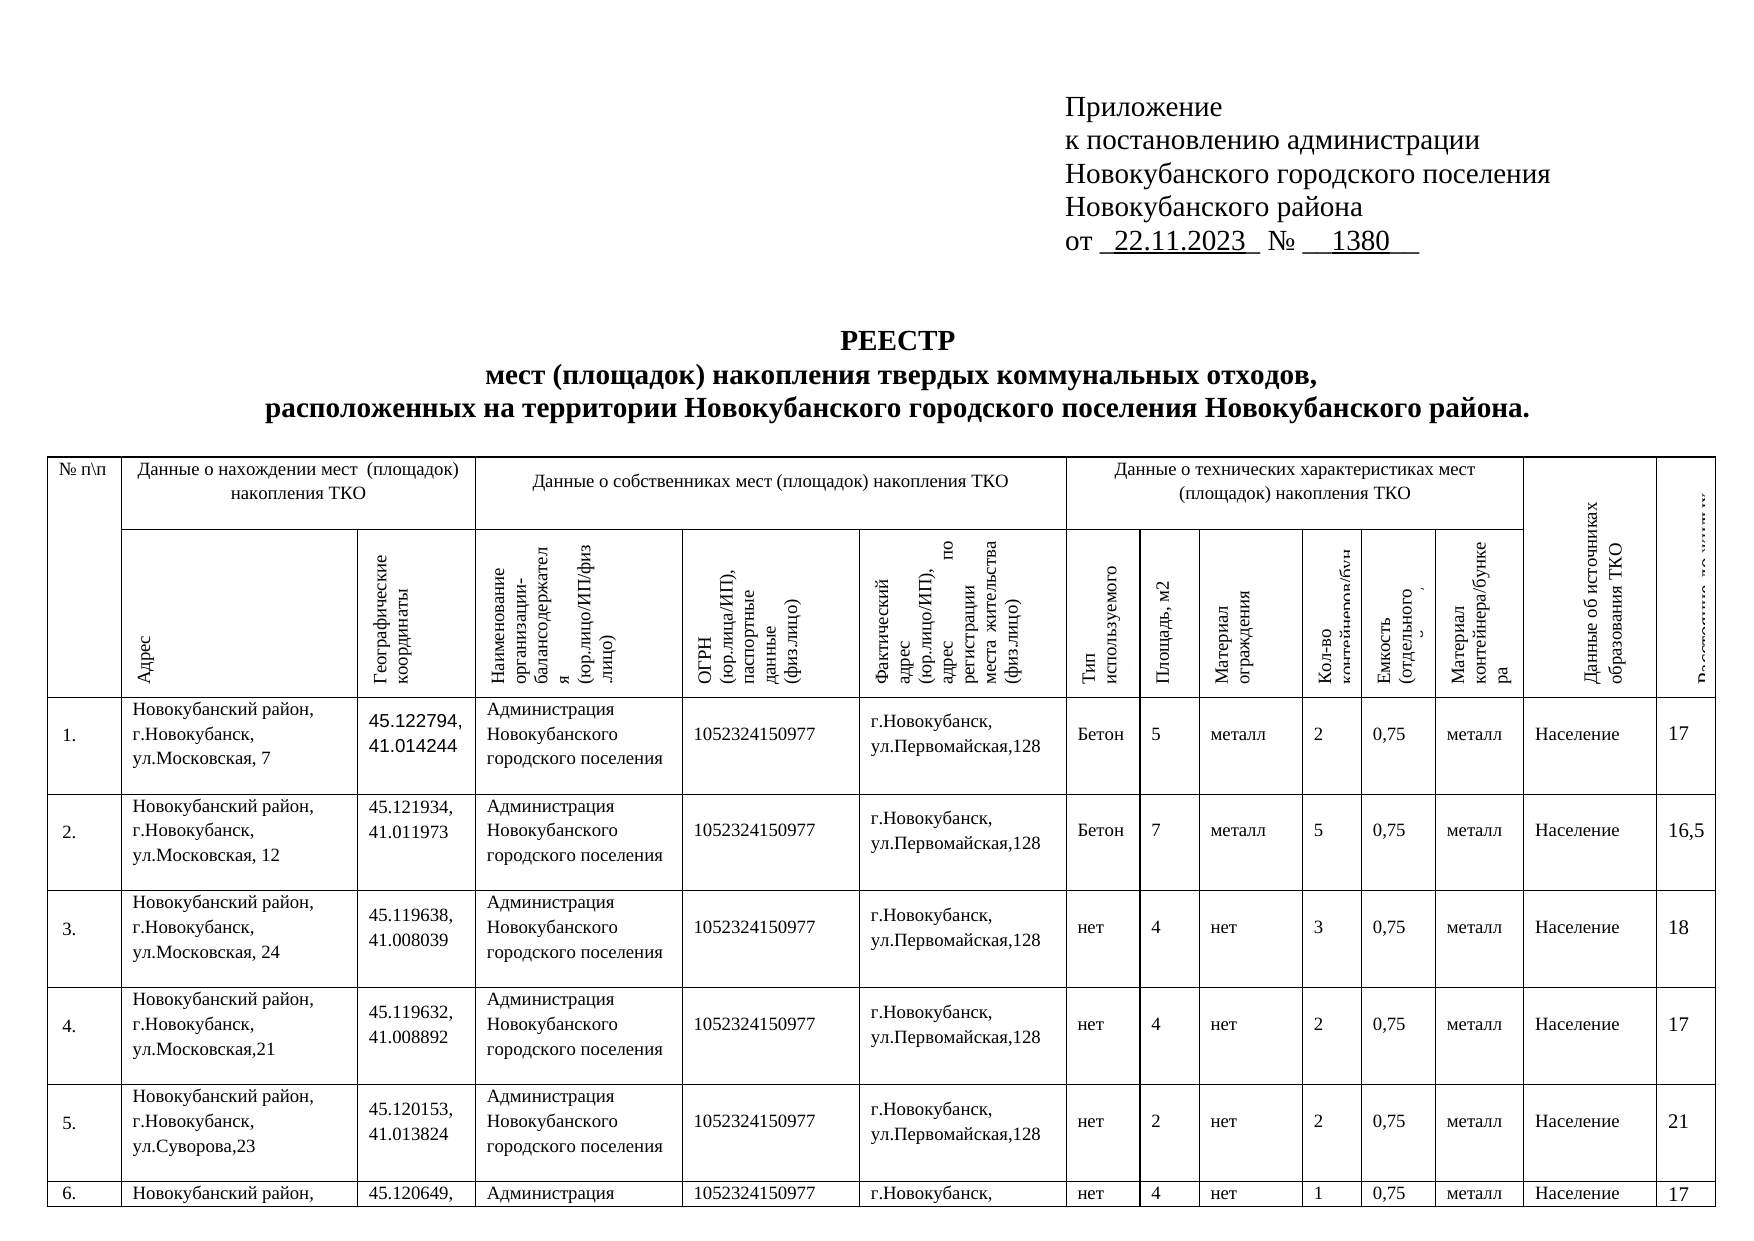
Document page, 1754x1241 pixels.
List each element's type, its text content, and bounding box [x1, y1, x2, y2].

table_cell Население [1524, 891, 1656, 987]
table_cell 18 [1657, 891, 1715, 987]
table_cell 5 [1141, 698, 1199, 793]
table_cell 5 [1303, 795, 1361, 890]
table_cell ОГРН (юр.лица/ИП), паспортные данные (физ.лицо) [683, 530, 859, 697]
table_cell 45.119632, 41.008892 [358, 988, 475, 1084]
table_cell металл [1436, 698, 1523, 793]
table_cell [48, 795, 121, 890]
table_cell металл [1200, 698, 1302, 793]
table_header Данные о собственниках мест (площадок) накопления ТКО [476, 458, 1066, 528]
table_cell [476, 1182, 682, 1206]
table_cell 0,75 [1362, 891, 1435, 987]
table_cell металл [1436, 1085, 1523, 1181]
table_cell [122, 1182, 357, 1206]
table_cell [48, 1085, 121, 1181]
table_cell нет [1067, 988, 1139, 1084]
table_cell 1052324150977 [683, 795, 859, 890]
table_cell 1052324150977 [683, 891, 859, 987]
table_cell [48, 698, 121, 793]
table_cell Кол-во контейнеров/бункеров [1303, 530, 1361, 697]
table_cell 4 [1141, 1182, 1199, 1206]
table_cell Площадь, м2 [1141, 530, 1199, 697]
table_cell Материал ограждения [1200, 530, 1302, 697]
table_cell Население [1524, 1182, 1656, 1206]
table_cell нет [1200, 1085, 1302, 1181]
table_cell Новокубанский район, г.Новокубанск, ул.Московская, 24 [122, 891, 357, 987]
table_cell 2 [1303, 988, 1361, 1084]
table_header Данные об источниках образования ТКО [1524, 458, 1656, 697]
table_cell г.Новокубанск, ул.Первомайская,128 [860, 988, 1066, 1084]
table_cell 3 [1303, 891, 1361, 987]
table_cell 16,5 [1657, 795, 1715, 890]
table_cell нет [1200, 1182, 1302, 1206]
table_cell Администрация Новокубанского городского поселения [476, 891, 682, 987]
text расположенных на территории Новокубанского городского поселения Новокубанского района. [106, 391, 1689, 424]
table_cell 0,75 [1362, 795, 1435, 890]
table_cell 2 [1141, 1085, 1199, 1181]
text Новокубанского района [1065, 189, 1689, 223]
table_header Данные о нахождении мест (площадок) накопления ТКО [122, 458, 475, 528]
table_cell Фактический адрес (юр.лицо/ИП), адрес по регистрации места жительства (физ.лицо) [860, 530, 1066, 697]
table_cell Бетон [1067, 795, 1139, 890]
table_cell Администрация Новокубанского городского поселения [476, 988, 682, 1084]
table_cell Наименование организации-балансодержателя (юр.лицо/ИП/физ.лицо) [476, 530, 682, 697]
table_cell Население [1524, 698, 1656, 793]
table_cell 0,75 [1362, 988, 1435, 1084]
text от _22.11.2023_ № __1380__ [1065, 223, 1689, 256]
table_cell 7 [1141, 795, 1199, 890]
table_cell Администрация Новокубанского городского поселения [476, 795, 682, 890]
table_cell 45.119638, 41.008039 [358, 891, 475, 987]
table_cell нет [1067, 1182, 1139, 1206]
text к постановлению администрации [1065, 122, 1689, 156]
table_cell 1052324150977 [683, 1085, 859, 1181]
table_cell Материал контейнера/бункера [1436, 530, 1523, 697]
table_cell металл [1436, 795, 1523, 890]
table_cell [476, 1085, 682, 1181]
table_cell Население [1524, 1085, 1656, 1181]
table_cell 45.120153, 41.013824 [358, 1085, 475, 1181]
table_cell 1052324150977 [683, 1182, 859, 1206]
table_cell 1052324150977 [683, 698, 859, 793]
table_cell Население [1524, 988, 1656, 1084]
table_cell Население [1524, 795, 1656, 890]
table_cell Новокубанский район, г.Новокубанск, ул.Московская,21 [122, 988, 357, 1084]
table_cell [860, 1182, 1066, 1206]
table_cell 0,75 [1362, 698, 1435, 793]
table_cell Тип используемого покрытия [1067, 530, 1139, 697]
table_cell металл [1200, 795, 1302, 890]
table_cell Новокубанский район, г.Новокубанск, ул.Московская, 12 [122, 795, 357, 890]
table_cell 17 [1657, 988, 1715, 1084]
table_cell металл [1436, 1182, 1523, 1206]
table_cell 2 [1303, 698, 1361, 793]
table_cell Администрация Новокубанского городского поселения [476, 698, 682, 793]
table_cell металл [1436, 891, 1523, 987]
table_cell 1052324150977 [683, 988, 859, 1084]
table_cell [358, 1182, 475, 1206]
table_cell нет [1200, 891, 1302, 987]
table_cell 4 [1141, 988, 1199, 1084]
table_cell 4 [1141, 891, 1199, 987]
text Новокубанского городского поселения [1065, 156, 1689, 189]
table_header № п\п [48, 458, 121, 697]
table_cell 2 [1303, 1085, 1361, 1181]
table_cell нет [1200, 988, 1302, 1084]
table_cell [48, 988, 121, 1084]
table_cell [48, 891, 121, 987]
table_cell нет [1067, 891, 1139, 987]
table_cell 0,75 [1362, 1182, 1435, 1206]
table_header Расстояние до жилых объектов [1657, 458, 1715, 697]
table_cell 17 [1657, 1182, 1715, 1206]
table_cell г.Новокубанск, ул.Первомайская,128 [860, 698, 1066, 793]
text Приложение [1065, 89, 1689, 122]
table_cell 1 [1303, 1182, 1361, 1206]
text РЕЕСТР [106, 323, 1689, 357]
table_cell Адрес [122, 530, 357, 697]
table_cell 0,75 [1362, 1085, 1435, 1181]
table_cell [48, 1182, 121, 1206]
table_cell г.Новокубанск, ул.Первомайская,128 [860, 795, 1066, 890]
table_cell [860, 1085, 1066, 1181]
table_cell нет [1067, 1085, 1139, 1181]
table_header Данные о технических характеристиках мест (площадок) накопления ТКО [1067, 458, 1523, 528]
table_cell 45.121934, 41.011973 [358, 795, 475, 890]
table_cell 21 [1657, 1085, 1715, 1181]
table_cell Географические координаты [358, 530, 475, 697]
text мест (площадок) накопления твердых коммунальных отходов, [106, 357, 1689, 391]
table_cell Новокубанский район, г.Новокубанск, ул.Суворова,23 [122, 1085, 357, 1181]
table_cell Бетон [1067, 698, 1139, 793]
table_cell г.Новокубанск, ул.Первомайская,128 [860, 891, 1066, 987]
table_cell металл [1436, 988, 1523, 1084]
table_cell Новокубанский район, г.Новокубанск, ул.Московская, 7 [122, 698, 357, 793]
table_cell Емкость (отдельного контейнера/ бункера), м3 [1362, 530, 1435, 697]
table_cell 17 [1657, 698, 1715, 793]
table_cell 45.122794, 41.014244 [358, 698, 475, 793]
